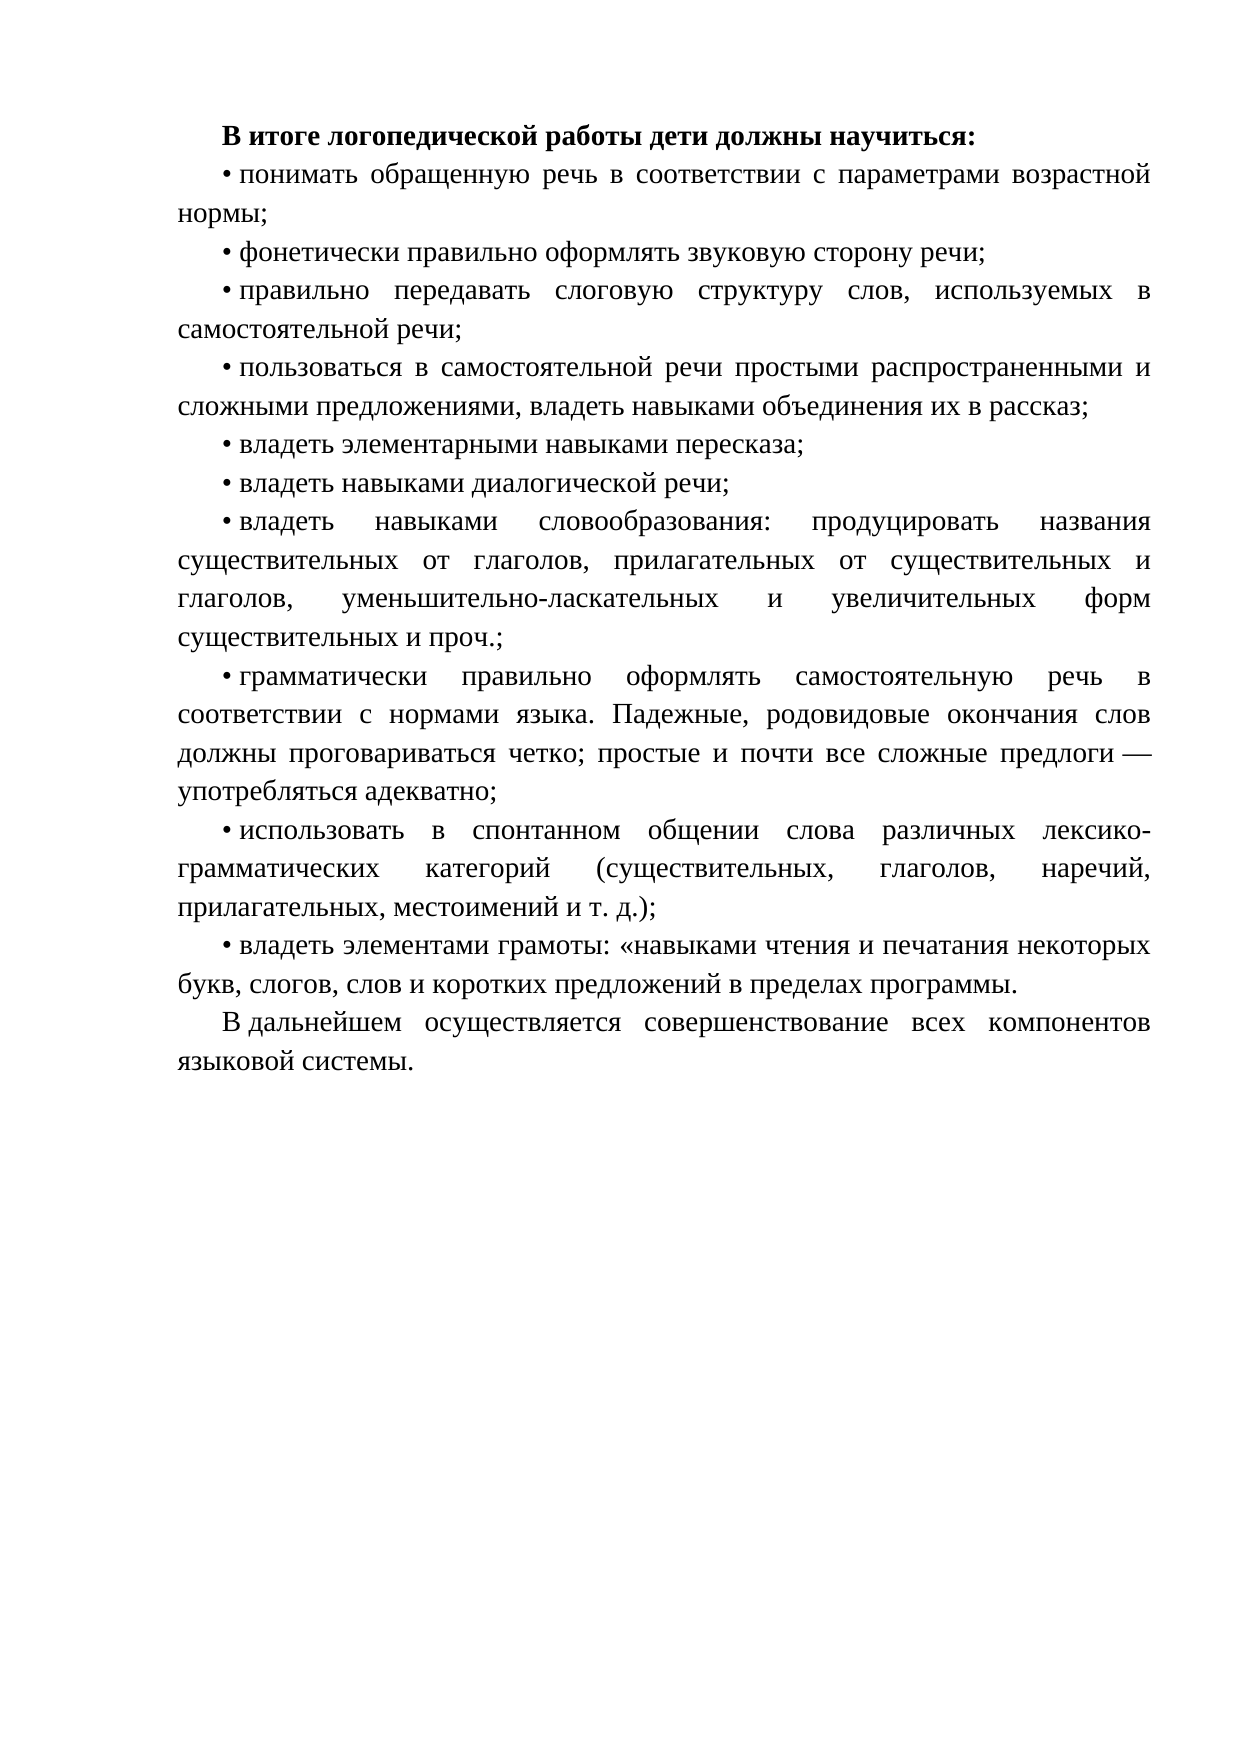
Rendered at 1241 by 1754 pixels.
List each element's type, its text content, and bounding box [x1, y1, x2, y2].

text • пользоваться в самостоятельной речи простыми распространенными и сложными предложениями, владеть навыками объединения их в рассказ; [177, 349, 1152, 421]
text В итоге логопедической работы дети должны научиться: [177, 118, 1152, 152]
text • правильно передавать слоговую структуру слов, используемых в самостоятельной речи; [177, 272, 1152, 344]
text • владеть элементами грамоты: «навыками чтения и печатания некоторых букв, слогов, слов и коротких предложений в пределах программы. [177, 927, 1152, 999]
text • владеть навыками диалогической речи; [177, 465, 1152, 498]
text • грамматически правильно оформлять самостоятельную речь в соответствии с нормами языка. Падежные, родовидовые окончания слов должны проговариваться четко; простые и почти все сложные предлоги — употребляться адекватно; [177, 658, 1152, 807]
text • владеть навыками словообразования: продуцировать названия существительных от глаголов, прилагательных от существительных и глаголов, уменьшительно-ласкательных и увеличительных форм существительных и проч.; [177, 503, 1152, 653]
text • фонетически правильно оформлять звуковую сторону речи; [177, 234, 1152, 267]
text В дальнейшем осуществляется совершенствование всех компонентов языковой системы. [177, 1004, 1152, 1077]
text • использовать в спонтанном общении слова различных лексико-грамматических категорий (существительных, глаголов, наречий, прилагательных, местоимений и т. д.); [177, 812, 1152, 922]
text • понимать обращенную речь в соответствии с параметрами возрастной нормы; [177, 157, 1152, 229]
text • владеть элементарными навыками пересказа; [177, 426, 1152, 460]
